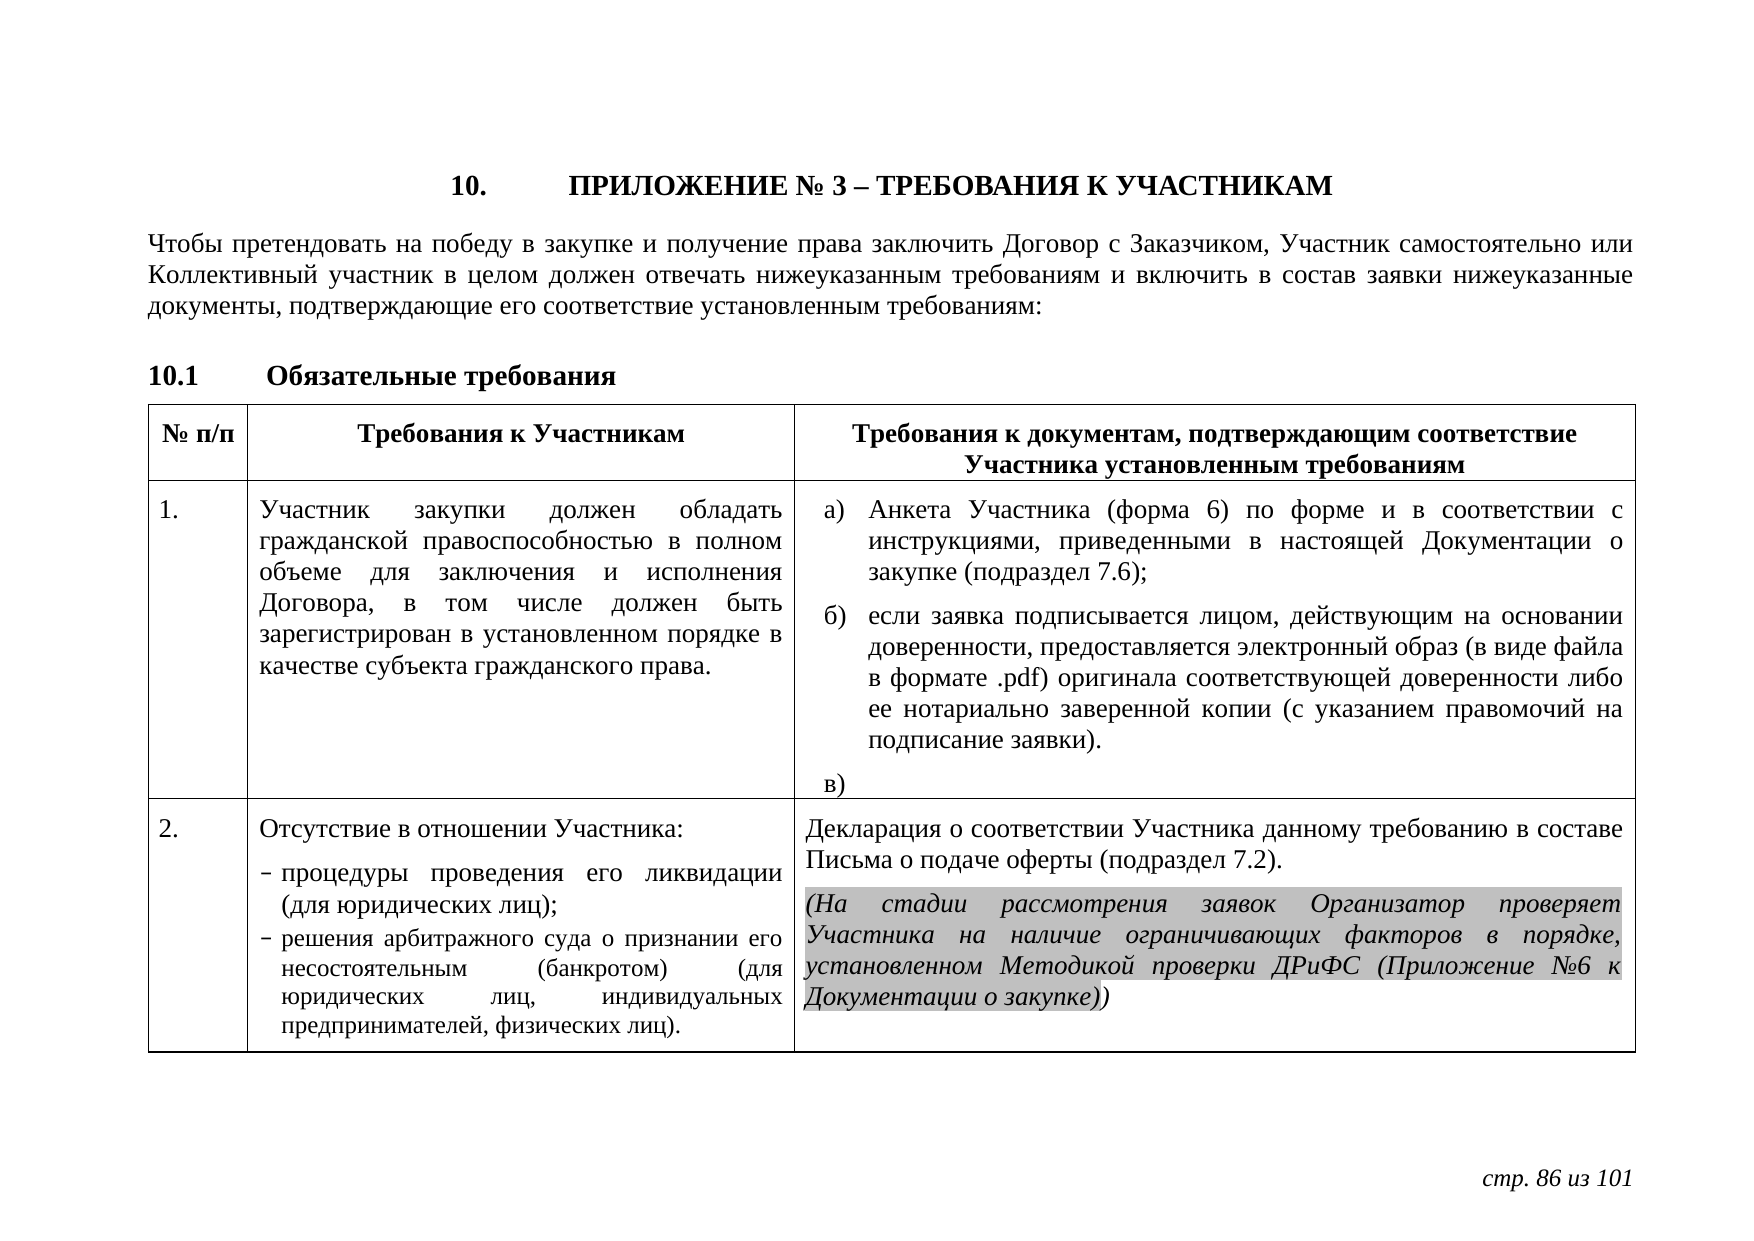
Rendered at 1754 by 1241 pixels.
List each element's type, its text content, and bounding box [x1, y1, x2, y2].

table_cell Участник закупки должен обладать гражданской правоспособностью в полном объеме для заключения и исполнения Договора, в том числе должен быть зарегистрирован в установленном порядке в качестве субъекта гражданского права. [248, 481, 794, 798]
table_cell Отсутствие в отношении Участника: процедуры проведения его ликвидации (для юридических лиц); решения арбитражного суда о признании его несостоятельным (банкротом) (для юридических лиц, индивидуальных предпринимателей, физических лиц). [248, 799, 794, 1051]
table_header Требования к Участникам [248, 405, 794, 479]
table_header Требования к документам, подтверждающим соответствие Участника установленным требованиям [795, 405, 1635, 479]
table_cell Анкета Участника (форма 6) по форме и в соответствии с инструкциями, приведенными в настоящей Документации о закупке (подраздел 7.6); если заявка подписывается лицом, действующим на основании доверенности, предоставляется электронный образ (в виде файла в формате .pdf) оригинала соответствующей доверенности либо ее нотариально заверенной копии (с указанием правомочий на подписание заявки). [795, 481, 1635, 798]
table_header № п/п [149, 405, 247, 479]
subtitle Обязательные требования [148, 358, 1636, 391]
table_cell [149, 799, 247, 1051]
subtitle ПРИЛОЖЕНИЕ № 3 – ТРЕБОВАНИЯ К УЧАСТНИКАМ [148, 168, 1636, 202]
table_cell [149, 481, 247, 798]
text Чтобы претендовать на победу в закупке и получение права заключить Договор с Заказчиком, Участник самостоятельно или Коллективный участник в целом должен отвечать нижеуказанным требованиям и включить в состав заявки нижеуказанные документы, подтверждающие его соответствие установленным требованиям: [148, 227, 1636, 320]
table_cell Декларация о соответствии Участника данному требованию в составе Письма о подаче оферты (подраздел 7.2). (На стадии рассмотрения заявок Организатор проверяет Участника на наличие ограничивающих факторов в порядке, установленном Методикой проверки ДРиФС (Приложение №6 к Документации о закупке)) [795, 799, 1635, 1051]
